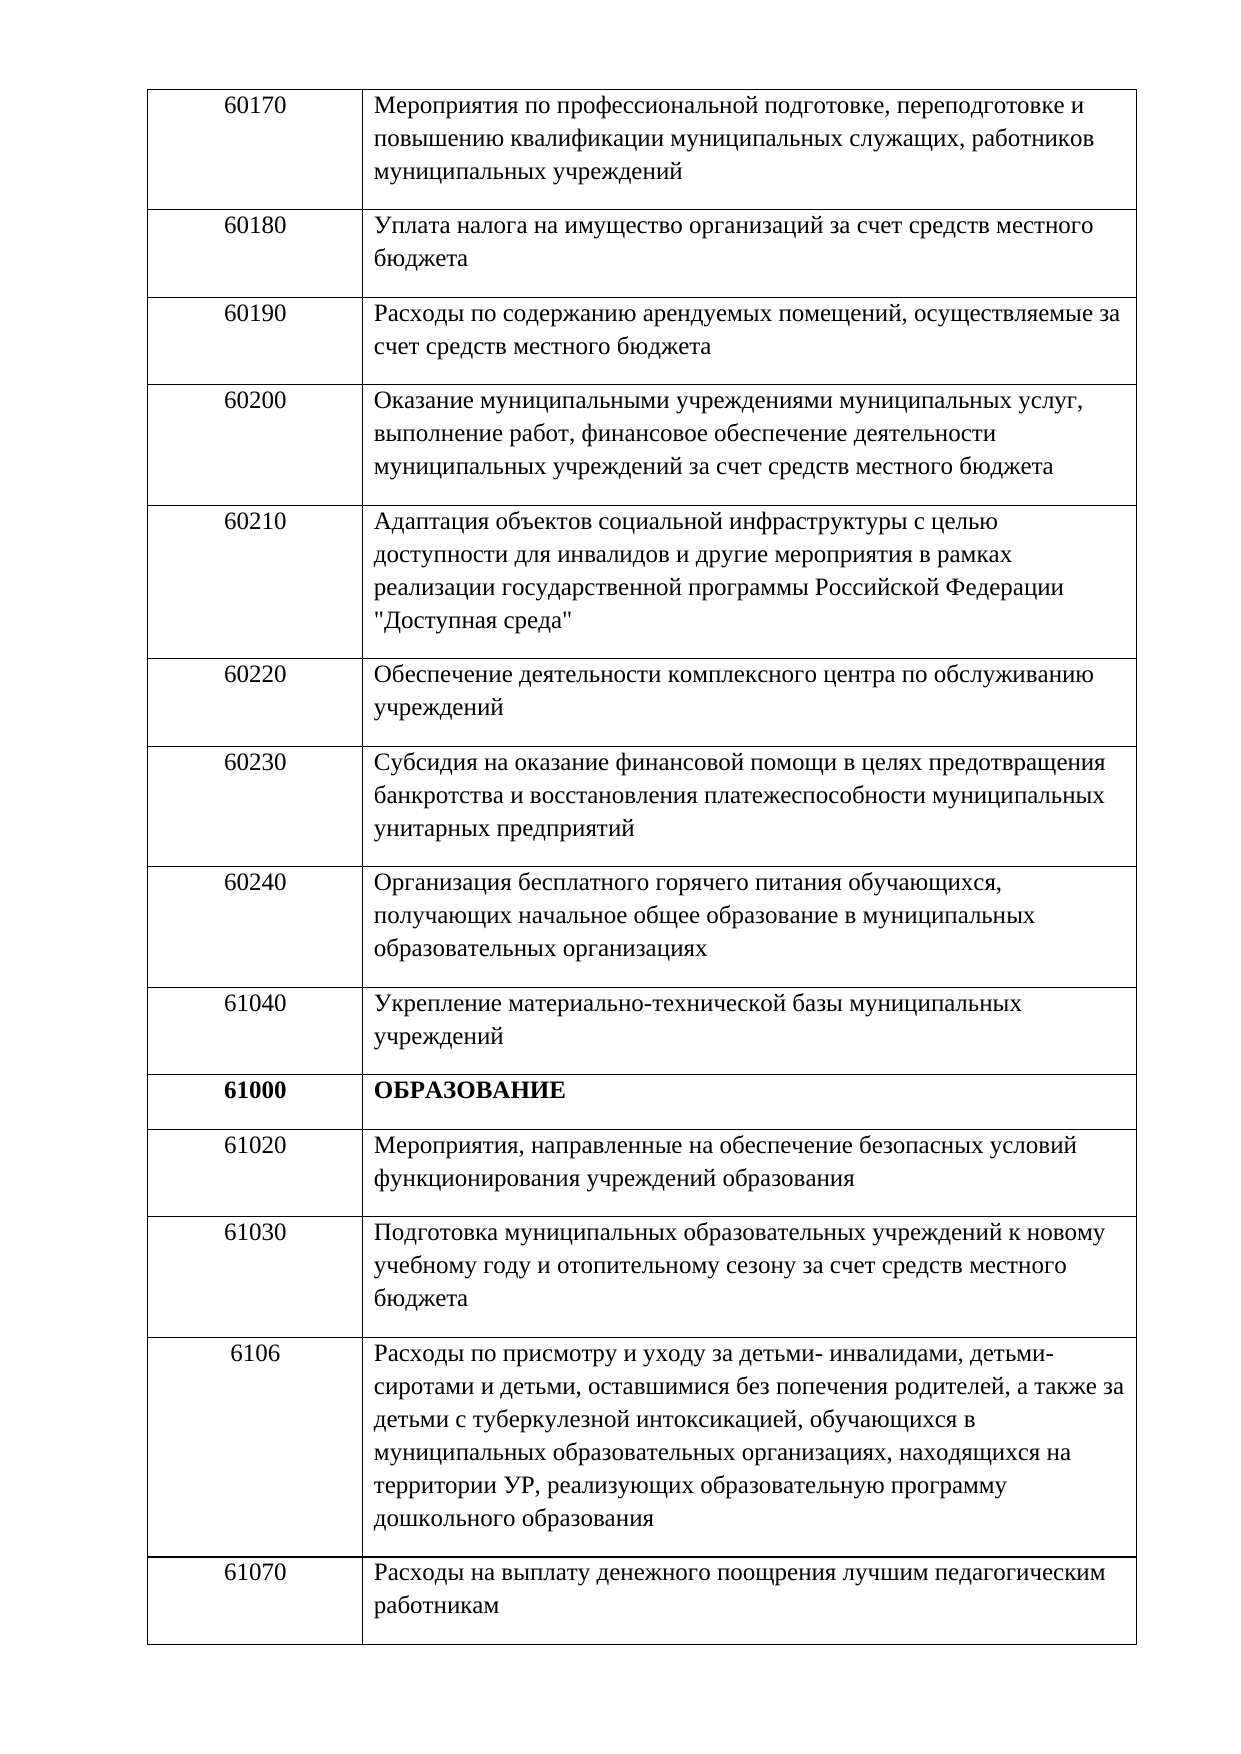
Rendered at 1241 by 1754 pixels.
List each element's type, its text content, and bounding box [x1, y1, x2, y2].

table_cell Обеспечение деятельности комплексного центра по обслуживанию учреждений [363, 659, 1136, 746]
table_cell 61020 [148, 1130, 362, 1216]
table_cell Расходы на выплату денежного поощрения лучшим педагогическим работникам [363, 1558, 1136, 1644]
table_cell Мероприятия, направленные на обеспечение безопасных условий функционирования учреждений образования [363, 1130, 1136, 1216]
table_cell 60200 [148, 385, 362, 505]
table_cell 60230 [148, 747, 362, 866]
table_cell 61040 [148, 988, 362, 1074]
table_cell Расходы по содержанию арендуемых помещений, осуществляемые за счет средств местного бюджета [363, 298, 1136, 384]
table_cell 60210 [148, 506, 362, 658]
table_cell Расходы по присмотру и уходу за детьми- инвалидами, детьми- сиротами и детьми, оставшимися без попечения родителей, а также за детьми с туберкулезной интоксикацией, обучающихся в муниципальных образовательных организациях, находящихся на территории УР, реализующих образовательную программу дошкольного образования [363, 1338, 1136, 1556]
table_cell 6106 [148, 1338, 362, 1556]
table_cell 60170 [148, 90, 362, 209]
table_cell Оказание муниципальными учреждениями муниципальных услуг, выполнение работ, финансовое обеспечение деятельности муниципальных учреждений за счет средств местного бюджета [363, 385, 1136, 505]
table_cell 60220 [148, 659, 362, 746]
table_cell 61030 [148, 1217, 362, 1337]
table_cell ОБРАЗОВАНИЕ [363, 1075, 1136, 1129]
table_cell Укрепление материально-технической базы муниципальных учреждений [363, 988, 1136, 1074]
table_cell 60190 [148, 298, 362, 384]
table_cell 60180 [148, 210, 362, 297]
table_cell Уплата налога на имущество организаций за счет средств местного бюджета [363, 210, 1136, 297]
table_cell Организация бесплатного горячего питания обучающихся, получающих начальное общее образование в муниципальных образовательных организациях [363, 867, 1136, 987]
table_cell Подготовка муниципальных образовательных учреждений к новому учебному году и отопительному сезону за счет средств местного бюджета [363, 1217, 1136, 1337]
table_cell Субсидия на оказание финансовой помощи в целях предотвращения банкротства и восстановления платежеспособности муниципальных унитарных предприятий [363, 747, 1136, 866]
table_cell 61070 [148, 1558, 362, 1644]
table_cell Мероприятия по профессиональной подготовке, переподготовке и повышению квалификации муниципальных служащих, работников муниципальных учреждений [363, 90, 1136, 209]
table_cell 61000 [148, 1075, 362, 1129]
table_cell 60240 [148, 867, 362, 987]
table_cell Адаптация объектов социальной инфраструктуры с целью доступности для инвалидов и другие мероприятия в рамках реализации государственной программы Российской Федерации "Доступная среда" [363, 506, 1136, 658]
